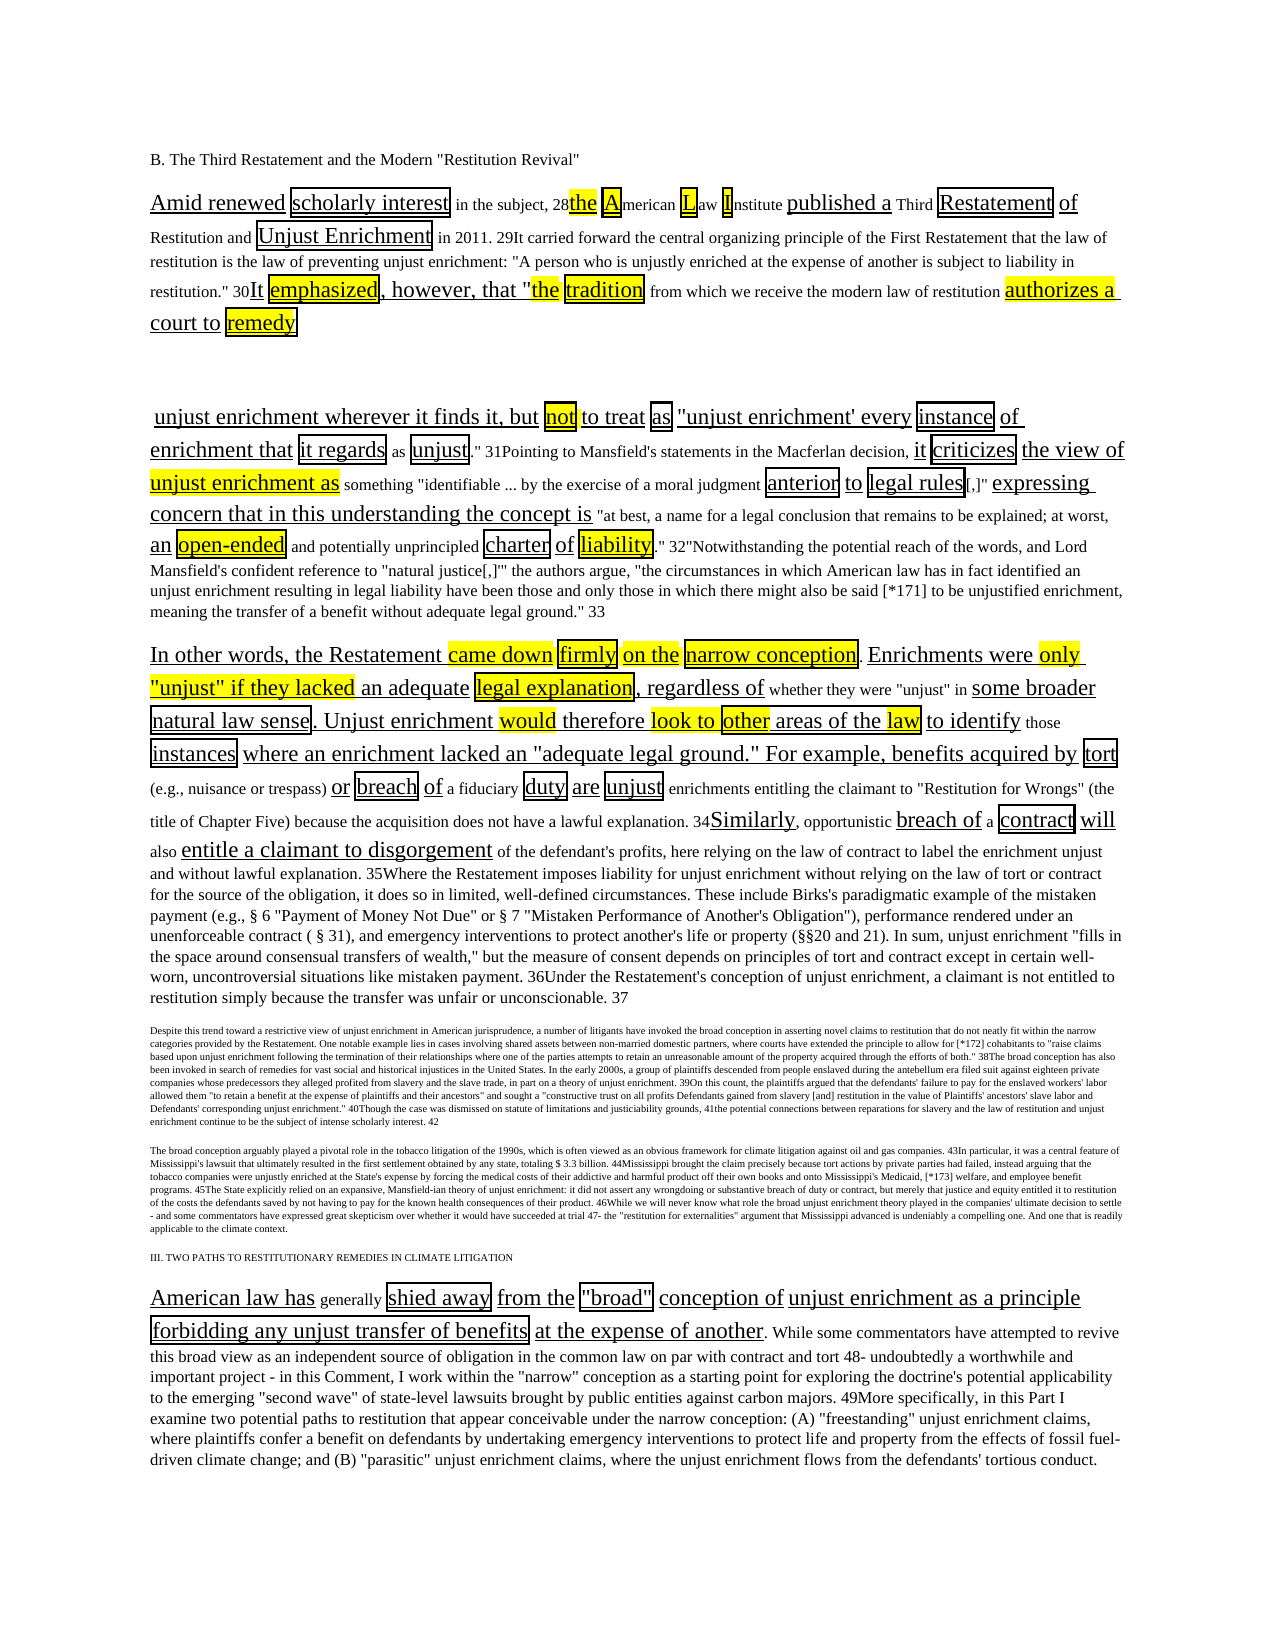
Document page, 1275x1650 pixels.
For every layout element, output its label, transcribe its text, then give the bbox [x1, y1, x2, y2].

text Amid renewed scholarly interest in the subject, 28the American Law Institute published a Third Restatement of Restitution and Unjust Enrichment in 2011. 29It carried forward the central organizing principle of the First Restatement that the law of restitution is the law of preventing unjust enrichment: "A person who is unjustly enriched at the expense of another is subject to liability in restitution." 30It emphasized, however, that "the tradition from which we receive the modern law of restitution authorizes a court to remedy [150, 187, 1125, 337]
text B. The Third Restatement and the Modern "Restitution Revival" [150, 150, 1125, 169]
text In other words, the Restatement came down firmly on the narrow conception. Enrichments were only "unjust" if they lacked an adequate legal explanation, regardless of whether they were "unjust" in some broader natural law sense. Unjust enrichment would therefore look to other areas of the law to identify those instances where an enrichment lacked an "adequate legal ground." For example, benefits acquired by tort (e.g., nuisance or trespass) or breach of a fiduciary duty are unjust enrichments entitling the claimant to "Restitution for Wrongs" (the title of Chapter Five) because the acquisition does not have a lawful explanation. 34Similarly, opportunistic breach of a contract will also entitle a claimant to disgorgement of the defendant's profits, here relying on the law of contract to label the enrichment unjust and without lawful explanation. 35Where the Restatement imposes liability for unjust enrichment without relying on the law of tort or contract for the source of the obligation, it does so in limited, well-defined circumstances. These include Birks's paradigmatic example of the mistaken payment (e.g., § 6 "Payment of Money Not Due" or § 7 "Mistaken Performance of Another's Obligation"), performance rendered under an unenforceable contract ( § 31), and emergency interventions to protect another's life or property (§§20 and 21). In sum, unjust enrichment "fills in the space around consensual transfers of wealth," but the measure of consent depends on principles of tort and contract except in certain well-worn, uncontroversial situations like mistaken payment. 36Under the Restatement's conception of unjust enrichment, a claimant is not entitled to restitution simply because the transfer was unfair or unconscionable. 37 [150, 639, 1125, 1007]
text The broad conception arguably played a pivotal role in the tobacco litigation of the 1990s, which is often viewed as an obvious framework for climate litigation against oil and gas companies. 43In particular, it was a central feature of Mississippi's lawsuit that ultimately resulted in the first settlement obtained by any state, totaling $ 3.3 billion. 44Mississippi brought the claim precisely because tort actions by private parties had failed, instead arguing that the tobacco companies were unjustly enriched at the State's expense by forcing the medical costs of their addictive and harmful product off their own books and onto Mississippi's Medicaid, [*173] welfare, and employee benefit programs. 45The State explicitly relied on an expansive, Mansfield-ian theory of unjust enrichment: it did not assert any wrongdoing or substantive breach of duty or contract, but merely that justice and equity entitled it to restitution of the costs the defendants saved by not having to pay for the known health consequences of their product. 46While we will never know what role the broad unjust enrichment theory played in the companies' ultimate decision to settle - and some commentators have expressed great skepticism over whether it would have succeeded at trial 47- the "restitution for externalities" argument that Mississippi advanced is undeniably a compelling one. And one that is readily applicable to the climate context. [150, 1145, 1125, 1234]
text unjust enrichment wherever it finds it, but not to treat as "unjust enrichment' every instance of enrichment that it regards as unjust." 31Pointing to Mansfield's statements in the Macferlan decision, it criticizes the view of unjust enrichment as something "identifiable ... by the exercise of a moral judgment anterior to legal rules[,]" expressing concern that in this understanding the concept is "at best, a name for a legal conclusion that remains to be explained; at worst, an open-ended and potentially unprincipled charter of liability." 32"Notwithstanding the potential reach of the words, and Lord Mansfield's confident reference to "natural justice[,]'" the authors argue, "the circumstances in which American law has in fact identified an unjust enrichment resulting in legal liability have been those and only those in which there might also be said [*171] to be unjustified enrichment, meaning the transfer of a benefit without adequate legal ground." 33 [150, 401, 1125, 621]
text American law has generally shied away from the "broad" conception of unjust enrichment as a principle forbidding any unjust transfer of benefits at the expense of another. While some commentators have attempted to revive this broad view as an independent source of obligation in the common law on par with contract and tort 48- undoubtedly a worthwhile and important project - in this Comment, I work within the "narrow" conception as a starting point for exploring the doctrine's potential applicability to the emerging "second wave" of state-level lawsuits brought by public entities against carbon majors. 49More specifically, in this Part I examine two potential paths to restitution that appear conceivable under the narrow conception: (A) "freestanding" unjust enrichment claims, where plaintiffs confer a benefit on defendants by undertaking emergency interventions to protect life and property from the effects of fossil fuel-driven climate change; and (B) "parasitic" unjust enrichment claims, where the unjust enrichment flows from the defendants' tortious conduct. [150, 1282, 1125, 1469]
